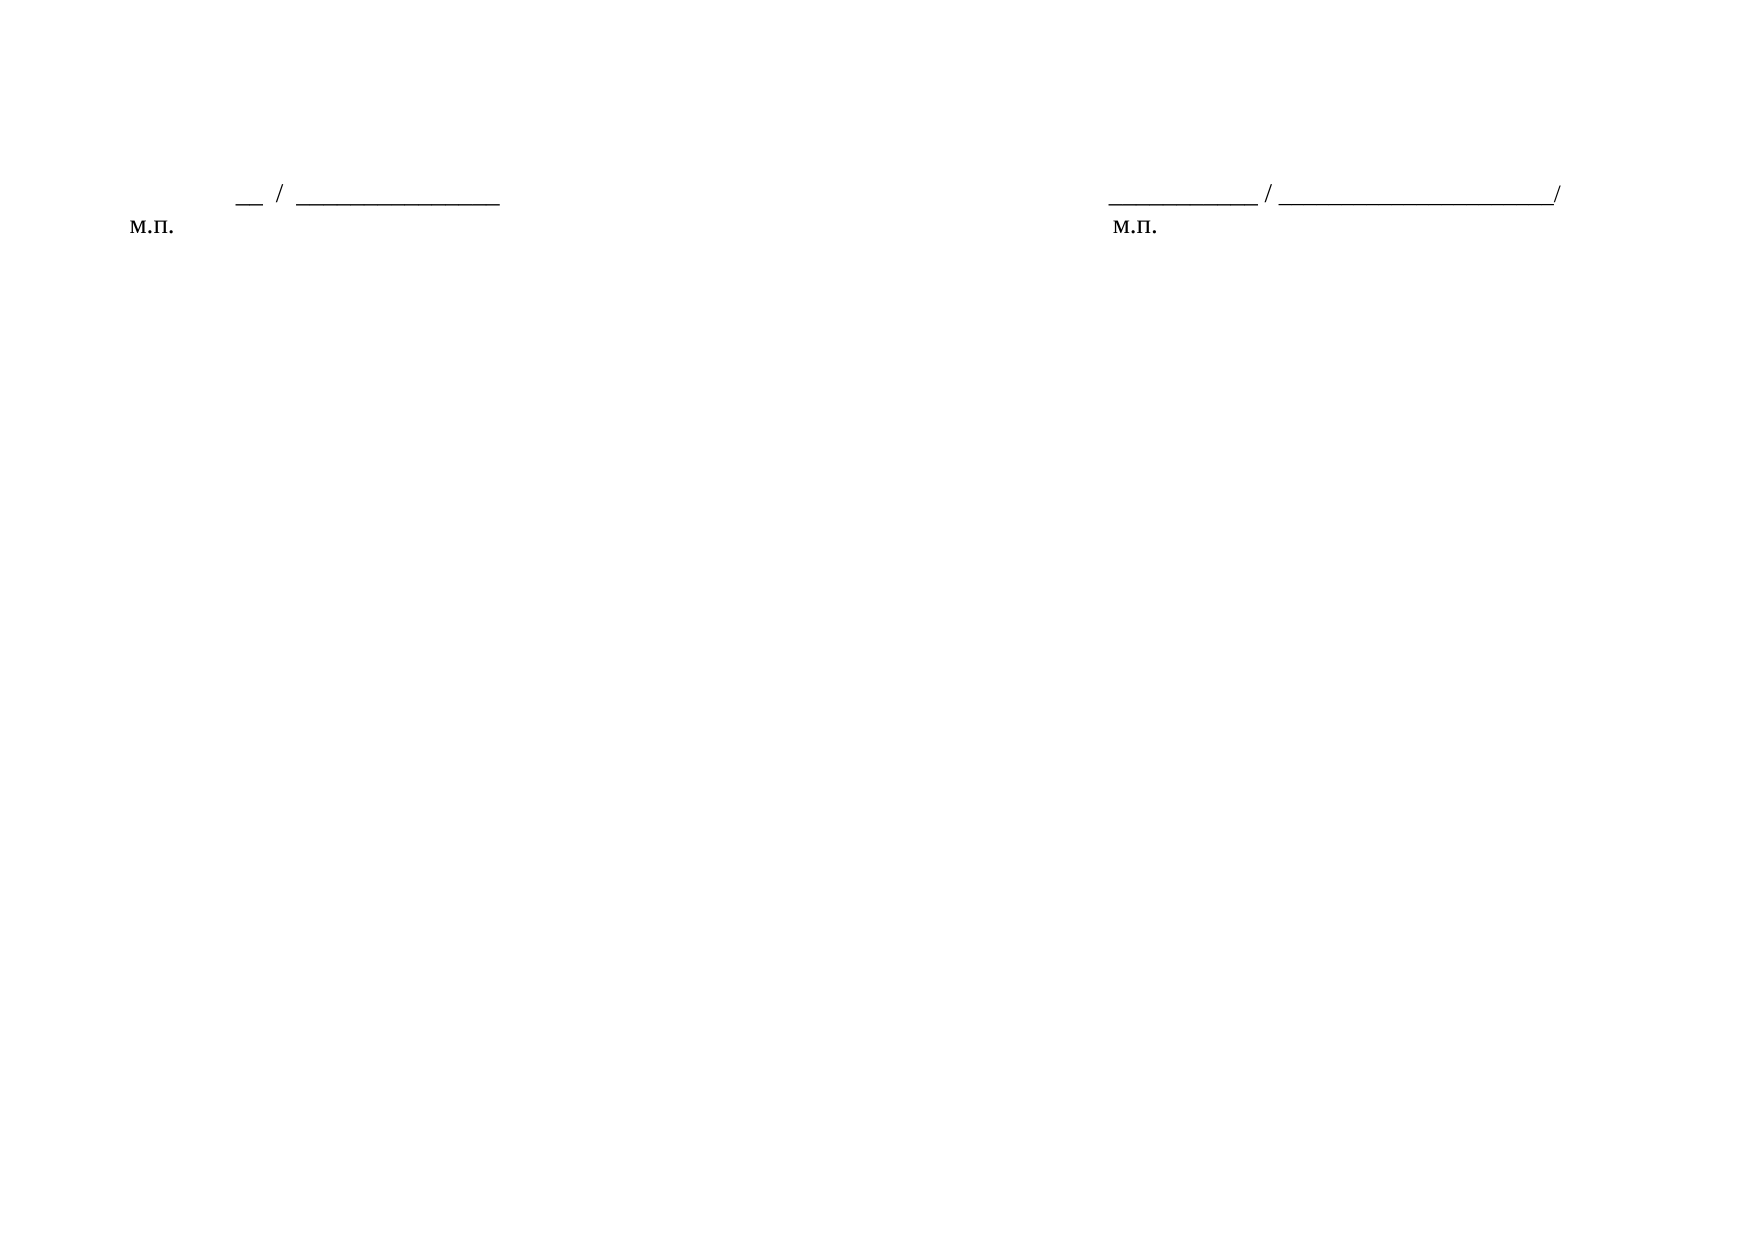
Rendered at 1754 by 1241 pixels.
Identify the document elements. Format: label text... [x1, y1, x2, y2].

table_cell ___________ / ______________________/ [617, 177, 1636, 208]
table_cell __ / _______________ [118, 177, 617, 208]
table_cell м.п. [118, 208, 617, 239]
table_cell м.п. [617, 208, 1636, 239]
